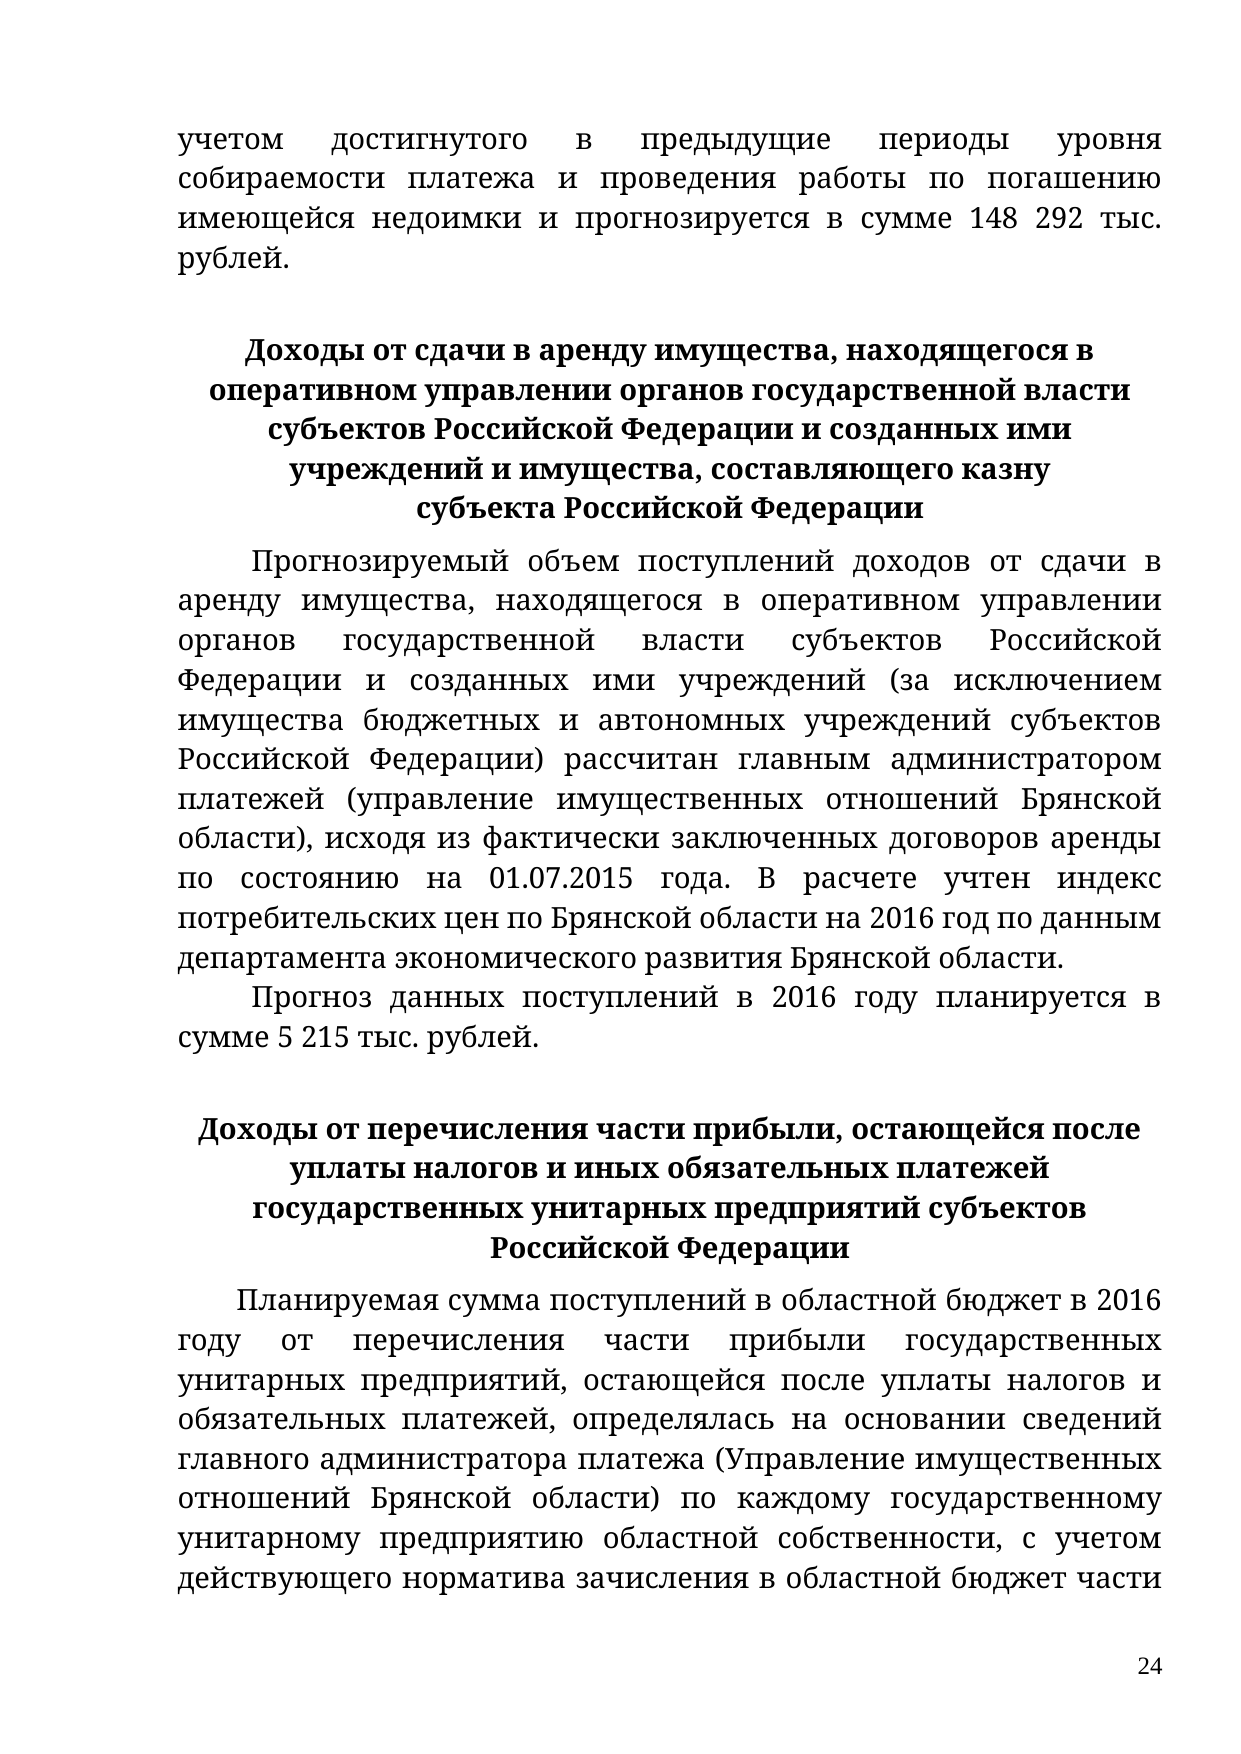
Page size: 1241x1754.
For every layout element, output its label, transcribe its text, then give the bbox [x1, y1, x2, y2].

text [177, 118, 1162, 277]
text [177, 1279, 1162, 1597]
text Доходы от сдачи в аренду имущества, находящегося в оперативном управлении органов государственной власти субъектов Российской Федерации и созданных ими учреждений и имущества, составляющего казну субъекта Российской Федерации [177, 329, 1162, 527]
text Прогнозируемый объем поступлений доходов от сдачи в аренду имущества, находящегося в оперативном управлении органов государственной власти субъектов Российской Федерации и созданных ими учреждений (за исключением имущества бюджетных и автономных учреждений субъектов Российской Федерации) рассчитан главным администратором платежей (управление имущественных отношений Брянской области), исходя из фактически заключенных договоров аренды по состоянию на 01.07.2015 года. В расчете учтен индекс потребительских цен по Брянской области на 2016 год по данным департамента экономического развития Брянской области. [177, 540, 1162, 977]
text Прогноз данных поступлений в 2016 году планируется в сумме 5 215 тыс. рублей. [177, 977, 1162, 1056]
text Доходы от перечисления части прибыли, остающейся после уплаты налогов и иных обязательных платежей государственных унитарных предприятий субъектов Российской Федерации [177, 1108, 1162, 1267]
